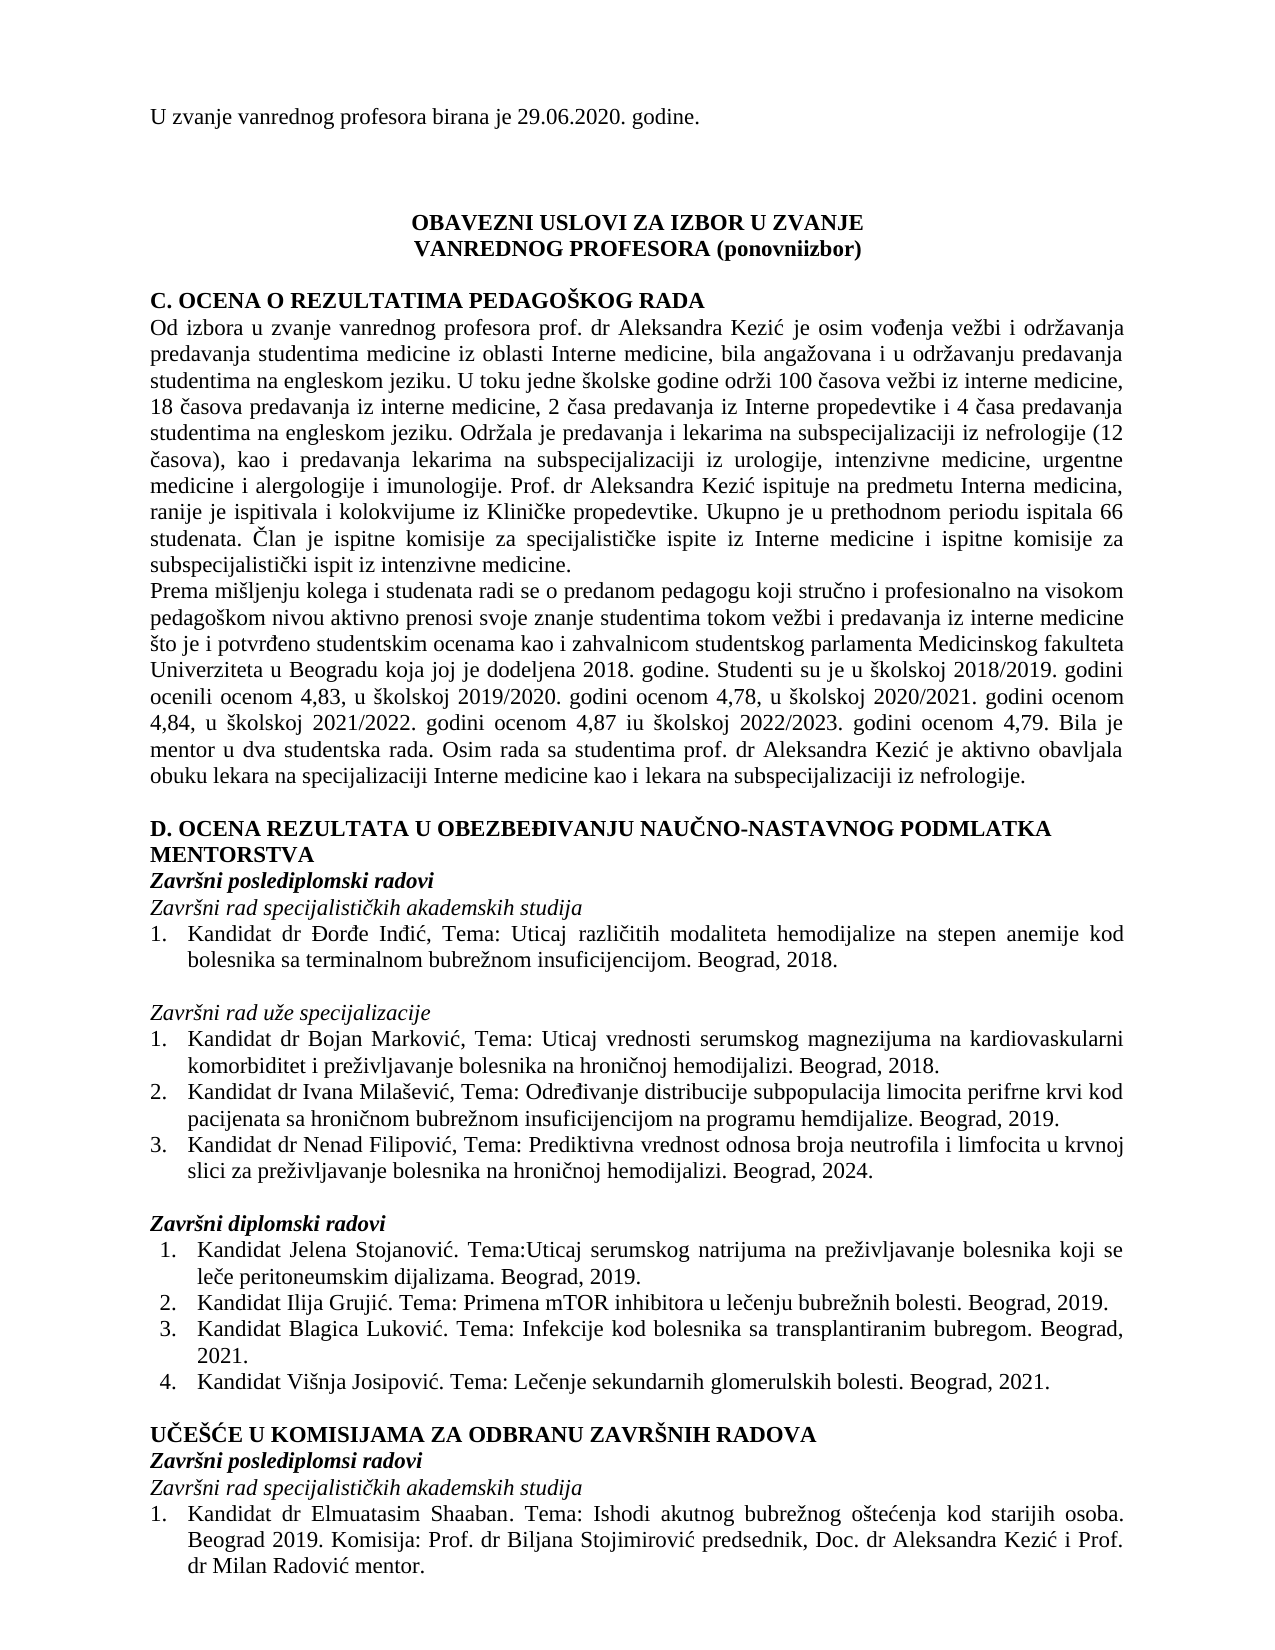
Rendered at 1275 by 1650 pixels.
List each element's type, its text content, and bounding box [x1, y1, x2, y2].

list Kandidat Jelena Stojanović. Tema:Uticaj serumskog natrijuma na preživljavanje bolesnika koji se leče peritoneumskim dijalizama. Beograd, 2019. [159, 1236, 1125, 1289]
text Završni poslediplomski radovi [150, 867, 1125, 894]
text Završni diplomski radovi [150, 1210, 1125, 1236]
text UČEŠĆE U KOMISIJAMA ZA ODBRANU ZAVRŠNIH RADOVA [150, 1421, 1125, 1447]
list Kandidat dr Đorđe Inđić, Tema: Uticaj različitih modaliteta hemodijalize na stepen anemije kod bolesnika sa terminalnom bubrežnom insuficijencijom. Beograd, 2018. [150, 920, 1125, 973]
list Kandidat dr Nenad Filipović, Tema: Prediktivna vrednost odnosa broja neutrofila i limfocita u krvnoj slici za preživljavanje bolesnika na hroničnoj hemodijalizi. Beograd, 2024. [150, 1131, 1125, 1184]
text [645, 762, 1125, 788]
text MENTORSTVA [150, 841, 1125, 867]
text VANREDNOG PROFESORA (ponovniizbor) [150, 235, 1125, 261]
list Kandidat dr Elmuatasim Shaaban. Tema: Ishodi akutnog bubrežnog oštećenja kod starijih osoba. Beograd 2019. Komisija: Prof. dr Biljana Stojimirović predsednik, Doc. dr Aleksandra Kezić i Prof. dr Milan Radović mentor. [150, 1500, 1125, 1579]
text OBAVEZNI USLOVI ZA IZBOR U ZVANJE [150, 208, 1125, 235]
text C. OCENA O REZULTATIMA PEDAGOŠKOG RADA [150, 288, 1125, 314]
list Kandidat dr Bojan Marković, Tema: Uticaj vrednosti serumskog magnezijuma na kardiovaskularni komorbiditet i preživljavanje bolesnika na hroničnoj hemodijalizi. Beograd, 2018. [150, 1026, 1125, 1078]
list Kandidat Ilija Grujić. Tema: Primena mTOR inhibitora u lečenju bubrežnih bolesti. Beograd, 2019. [159, 1289, 1125, 1315]
list Kandidat dr Ivana Milašević, Tema: Određivanje distribucije subpopulacija limocita perifrne krvi kod pacijenata sa hroničnom bubrežnom insuficijencijom na programu hemdijalize. Beograd, 2019. [150, 1078, 1125, 1131]
text U zvanje vanrednog profesora birana je 29.06.2020. godine. [150, 103, 1125, 129]
text D. OCENA REZULTATA U OBEZBEĐIVANJU NAUČNO-NASTAVNOG PODMLATKA [150, 815, 1125, 841]
text Završni rad specijalističkih akademskih studija [150, 1473, 1125, 1500]
text Završni rad uže specijalizacije [150, 999, 1125, 1026]
text Završni rad specijalističkih akademskih studija [150, 894, 1125, 920]
list Kandidat Višnja Josipović. Tema: Lečenje sekundarnih glomerulskih bolesti. Beograd, 2021. [159, 1368, 1125, 1394]
text Završni poslediplomsi radovi [150, 1447, 1125, 1473]
list Kandidat Blagica Luković. Tema: Infekcije kod bolesnika sa transplantiranim bubregom. Beograd, 2021. [159, 1315, 1125, 1368]
text Od izbora u zvanje vanrednog profesora prof. dr Aleksandra Kezić je osim vođenja vežbi i održavanja predavanja studentima medicine iz oblasti Interne medicine, bila angažovana i u održavanju predavanja studentima na engleskom jeziku. U toku jedne školske godine održi 100 časova vežbi iz interne medicine, 18 časova predavanja iz interne medicine, 2 časa predavanja iz Interne propedevtike i 4 časa predavanja studentima na engleskom jeziku. Održala je predavanja i lekarima na subspecijalizaciji iz nefrologije (12 časova), kao i predavanja lekarima na subspecijalizaciji iz urologije, intenzivne medicine, urgentne medicine i alergologije i imunologije. Prof. dr Aleksandra Kezić ispituje na predmetu Interna medicina, ranije je ispitivala i kolokvijume iz Kliničke propedevtike. Ukupno je u prethodnom periodu ispitala 66 studenata. Član je ispitne komisije za specijalističke ispite iz Interne medicine i ispitne komisije za subspecijalistički ispit iz intenzivne medicine. [150, 314, 1125, 577]
